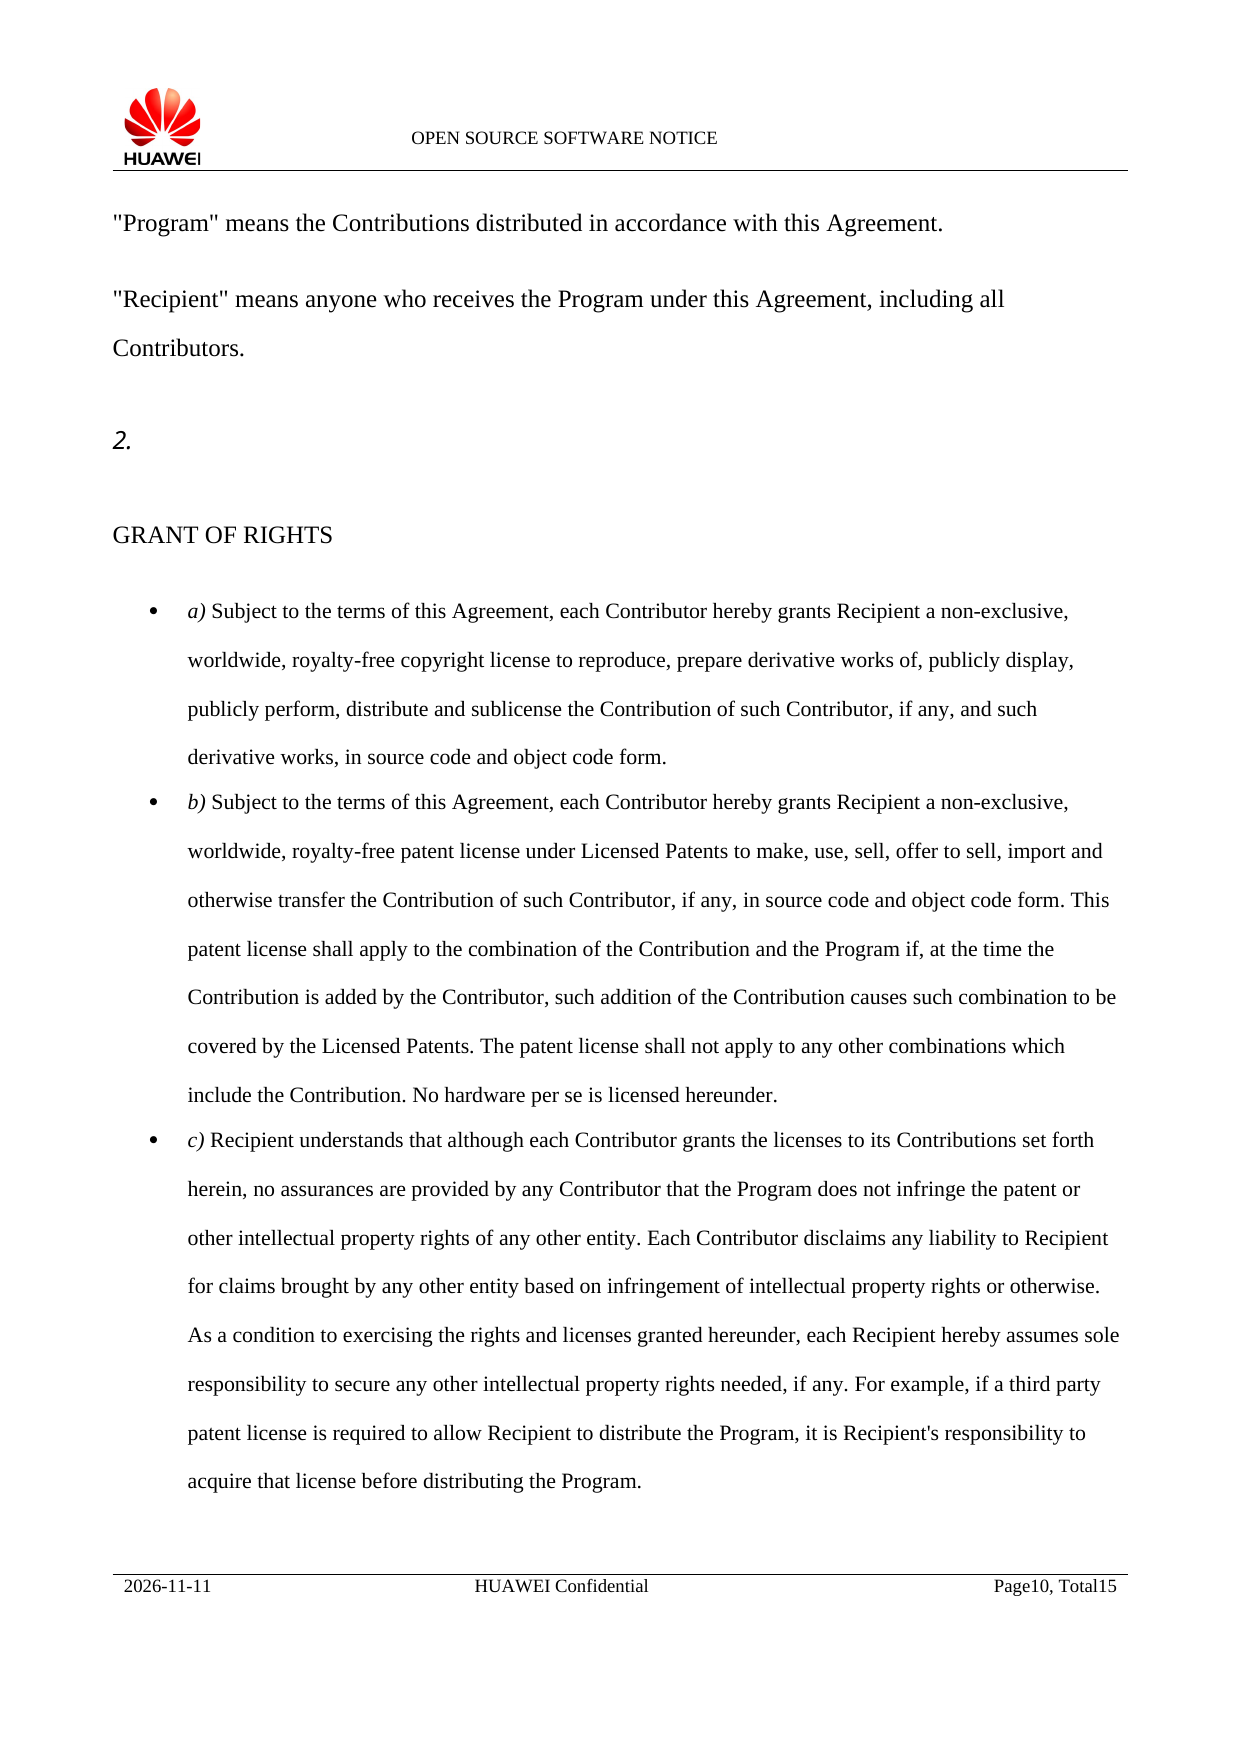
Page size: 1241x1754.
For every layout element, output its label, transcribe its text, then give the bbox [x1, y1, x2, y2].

text 2. [112, 407, 1128, 472]
text "Recipient" means anyone who receives the Program under this Agreement, including all Contributors. [112, 282, 1128, 364]
list c) Recipient understands that although each Contributor grants the licenses to its Contributions set forth herein, no assurances are provided by any Contributor that the Program does not infringe the patent or other intellectual property rights of any other entity. Each Contributor disclaims any liability to Recipient for claims brought by any other entity based on infringement of intellectual property rights or otherwise. As a condition to exercising the rights and licenses granted hereunder, each Recipient hereby assumes sole responsibility to secure any other intellectual property rights needed, if any. For example, if a third party patent license is required to allow Recipient to distribute the Program, it is Recipient's responsibility to acquire that license before distributing the Program. [150, 1123, 1128, 1497]
list a) Subject to the terms of this Agreement, each Contributor hereby grants Recipient a non-exclusive, worldwide, royalty-free copyright license to reproduce, prepare derivative works of, publicly display, publicly perform, distribute and sublicense the Contribution of such Contributor, if any, and such derivative works, in source code and object code form. [150, 594, 1128, 773]
text GRANT OF RIGHTS [112, 518, 1128, 551]
list b) Subject to the terms of this Agreement, each Contributor hereby grants Recipient a non-exclusive, worldwide, royalty-free patent license under Licensed Patents to make, use, sell, offer to sell, import and otherwise transfer the Contribution of such Contributor, if any, in source code and object code form. This patent license shall apply to the combination of the Contribution and the Program if, at the time the Contribution is added by the Contributor, such addition of the Contribution causes such combination to be covered by the Licensed Patents. The patent license shall not apply to any other combinations which include the Contribution. No hardware per se is licensed hereunder. [150, 786, 1128, 1111]
picture [124, 88, 201, 165]
text "Program" means the Contributions distributed in accordance with this Agreement. [112, 206, 1128, 239]
